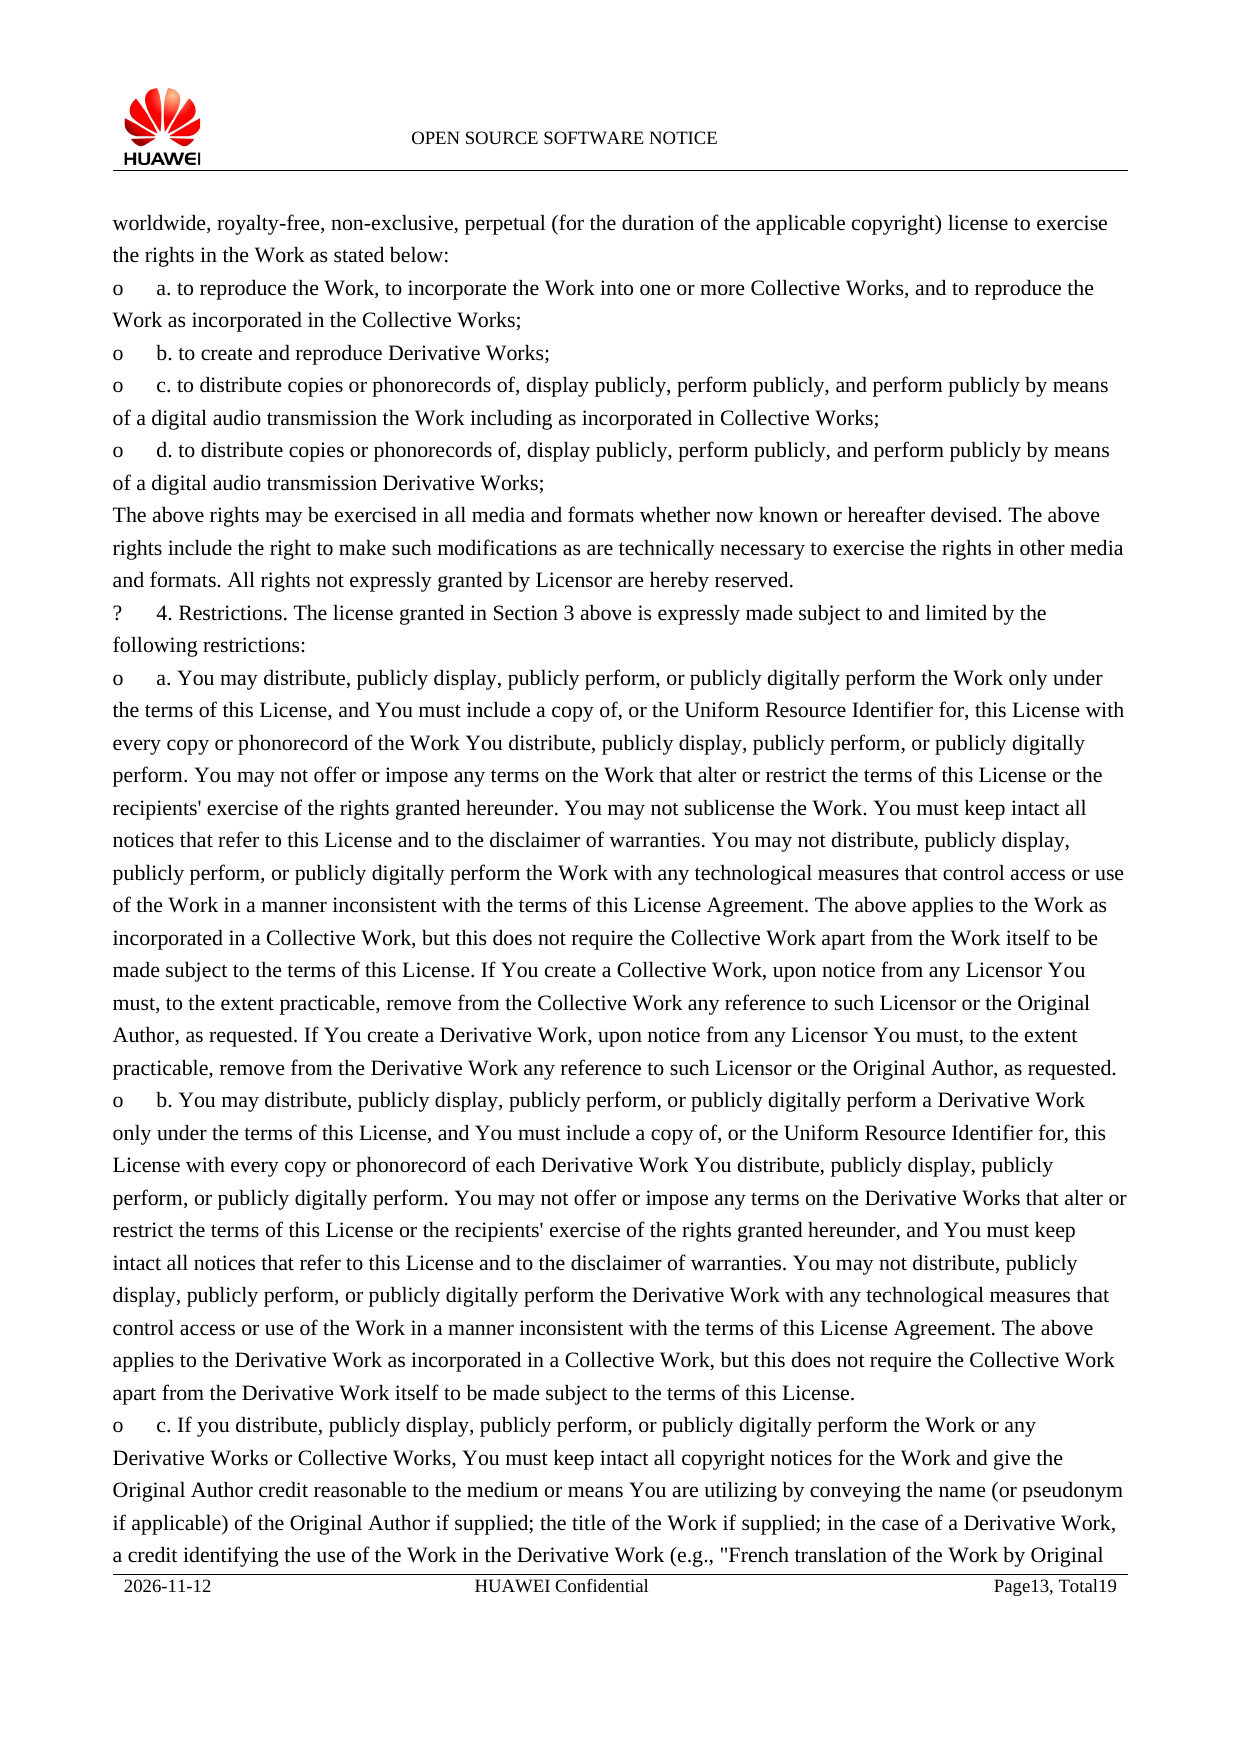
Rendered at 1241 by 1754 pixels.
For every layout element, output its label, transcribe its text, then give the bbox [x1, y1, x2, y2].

picture [124, 88, 201, 165]
